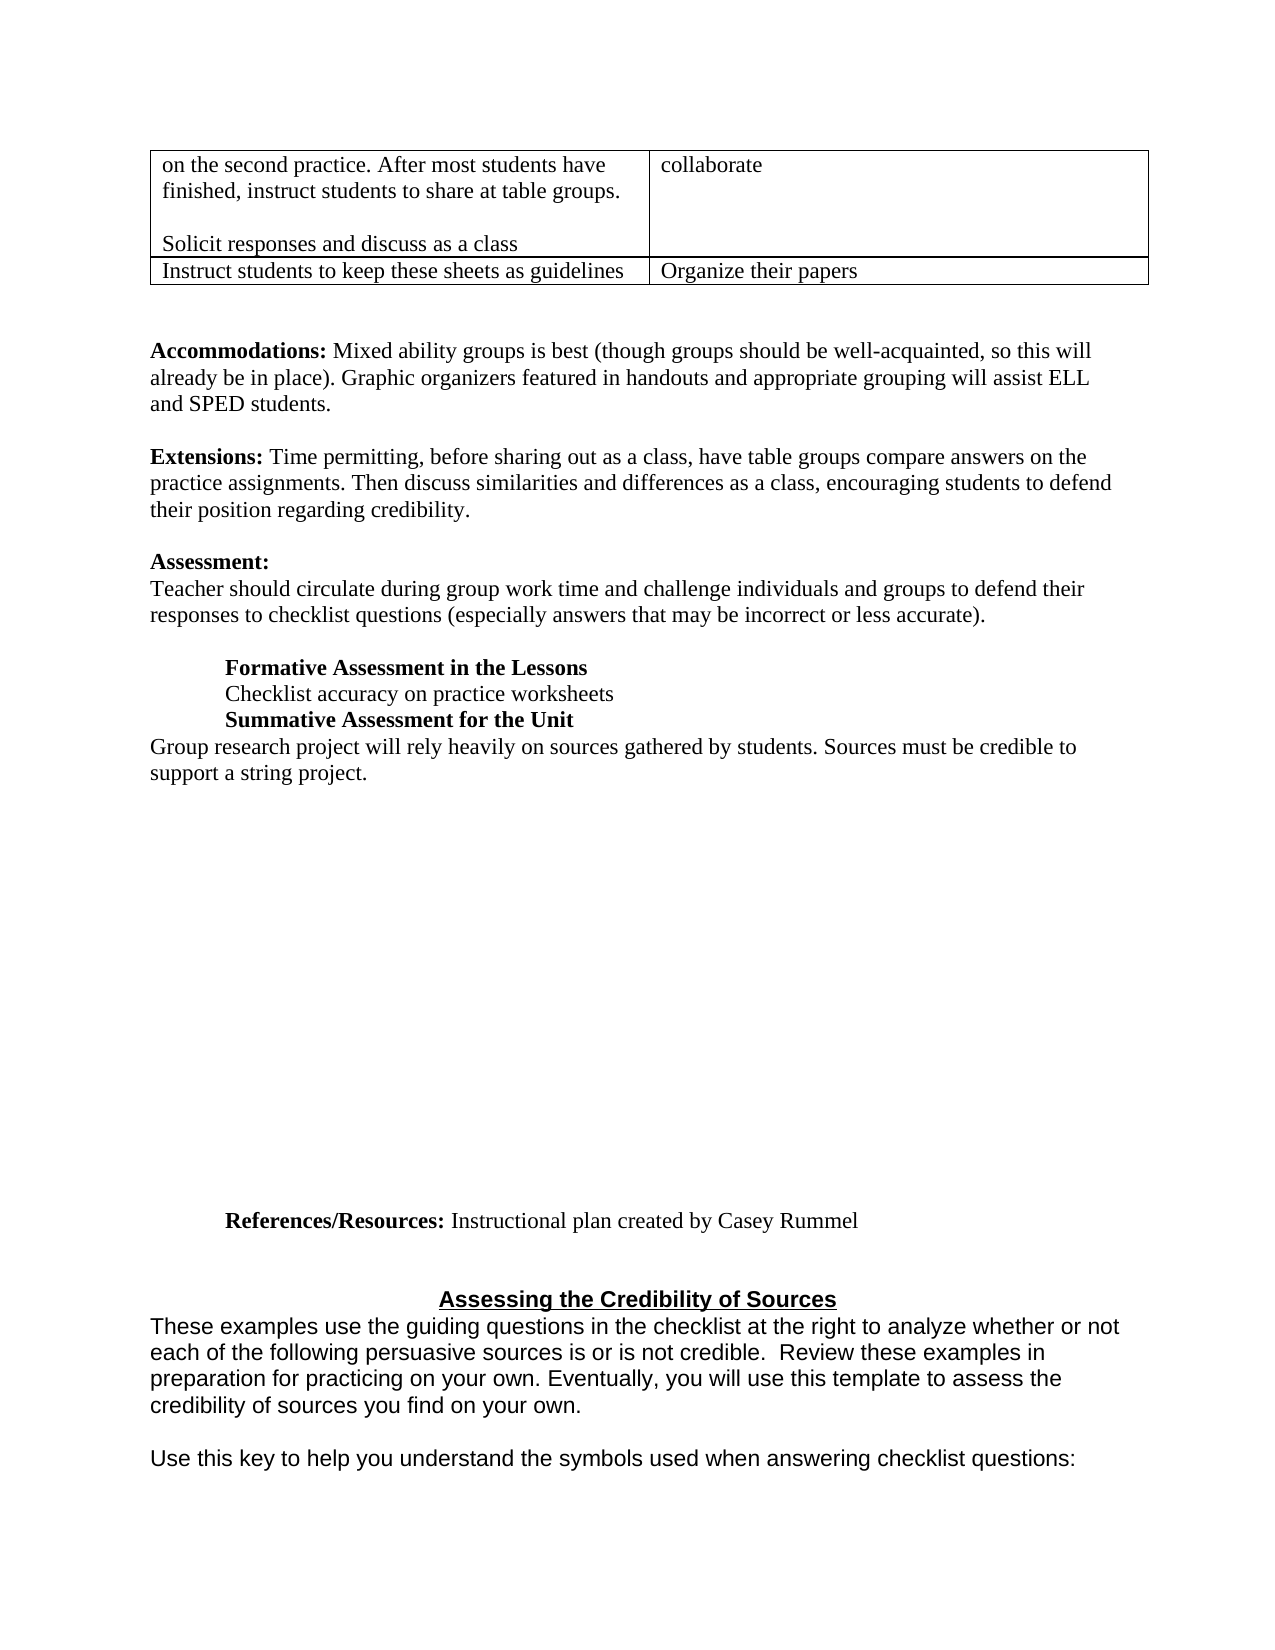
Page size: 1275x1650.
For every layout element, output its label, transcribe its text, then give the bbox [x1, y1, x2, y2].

text These examples use the guiding questions in the checklist at the right to analyze whether or not each of the following persuasive sources is or is not credible. Review these examples in preparation for practicing on your own. Eventually, you will use this template to assess the credibility of sources you find on your own. [150, 1313, 1125, 1418]
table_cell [151, 151, 649, 256]
text Group research project will rely heavily on sources gathered by students. Sources must be credible to support a string project. [150, 733, 1125, 786]
table_cell Organize their papers [650, 258, 1148, 284]
text Summative Assessment for the Unit [225, 707, 1125, 733]
table_cell Instruct students to keep these sheets as guidelines [151, 258, 649, 284]
text Extensions: Time permitting, before sharing out as a class, have table groups compare answers on the practice assignments. Then discuss similarities and differences as a class, encouraging students to defend their position regarding credibility. [150, 443, 1125, 522]
text Checklist accuracy on practice worksheets [225, 680, 1125, 707]
text Accommodations: Mixed ability groups is best (though groups should be well-acquainted, so this will already be in place). Graphic organizers featured in handouts and appropriate grouping will assist ELL and SPED students. [150, 338, 1125, 417]
text References/Resources: Instructional plan created by Casey Rummel [225, 1207, 1125, 1234]
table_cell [650, 151, 1148, 256]
text Assessing the Credibility of Sources [150, 1286, 1125, 1313]
text Teacher should circulate during group work time and challenge individuals and groups to defend their responses to checklist questions (especially answers that may be incorrect or less accurate). [150, 575, 1125, 627]
text Assessment: [150, 548, 1125, 575]
text Formative Assessment in the Lessons [225, 654, 1125, 680]
text Use this key to help you understand the symbols used when answering checklist questions: [150, 1444, 1125, 1471]
